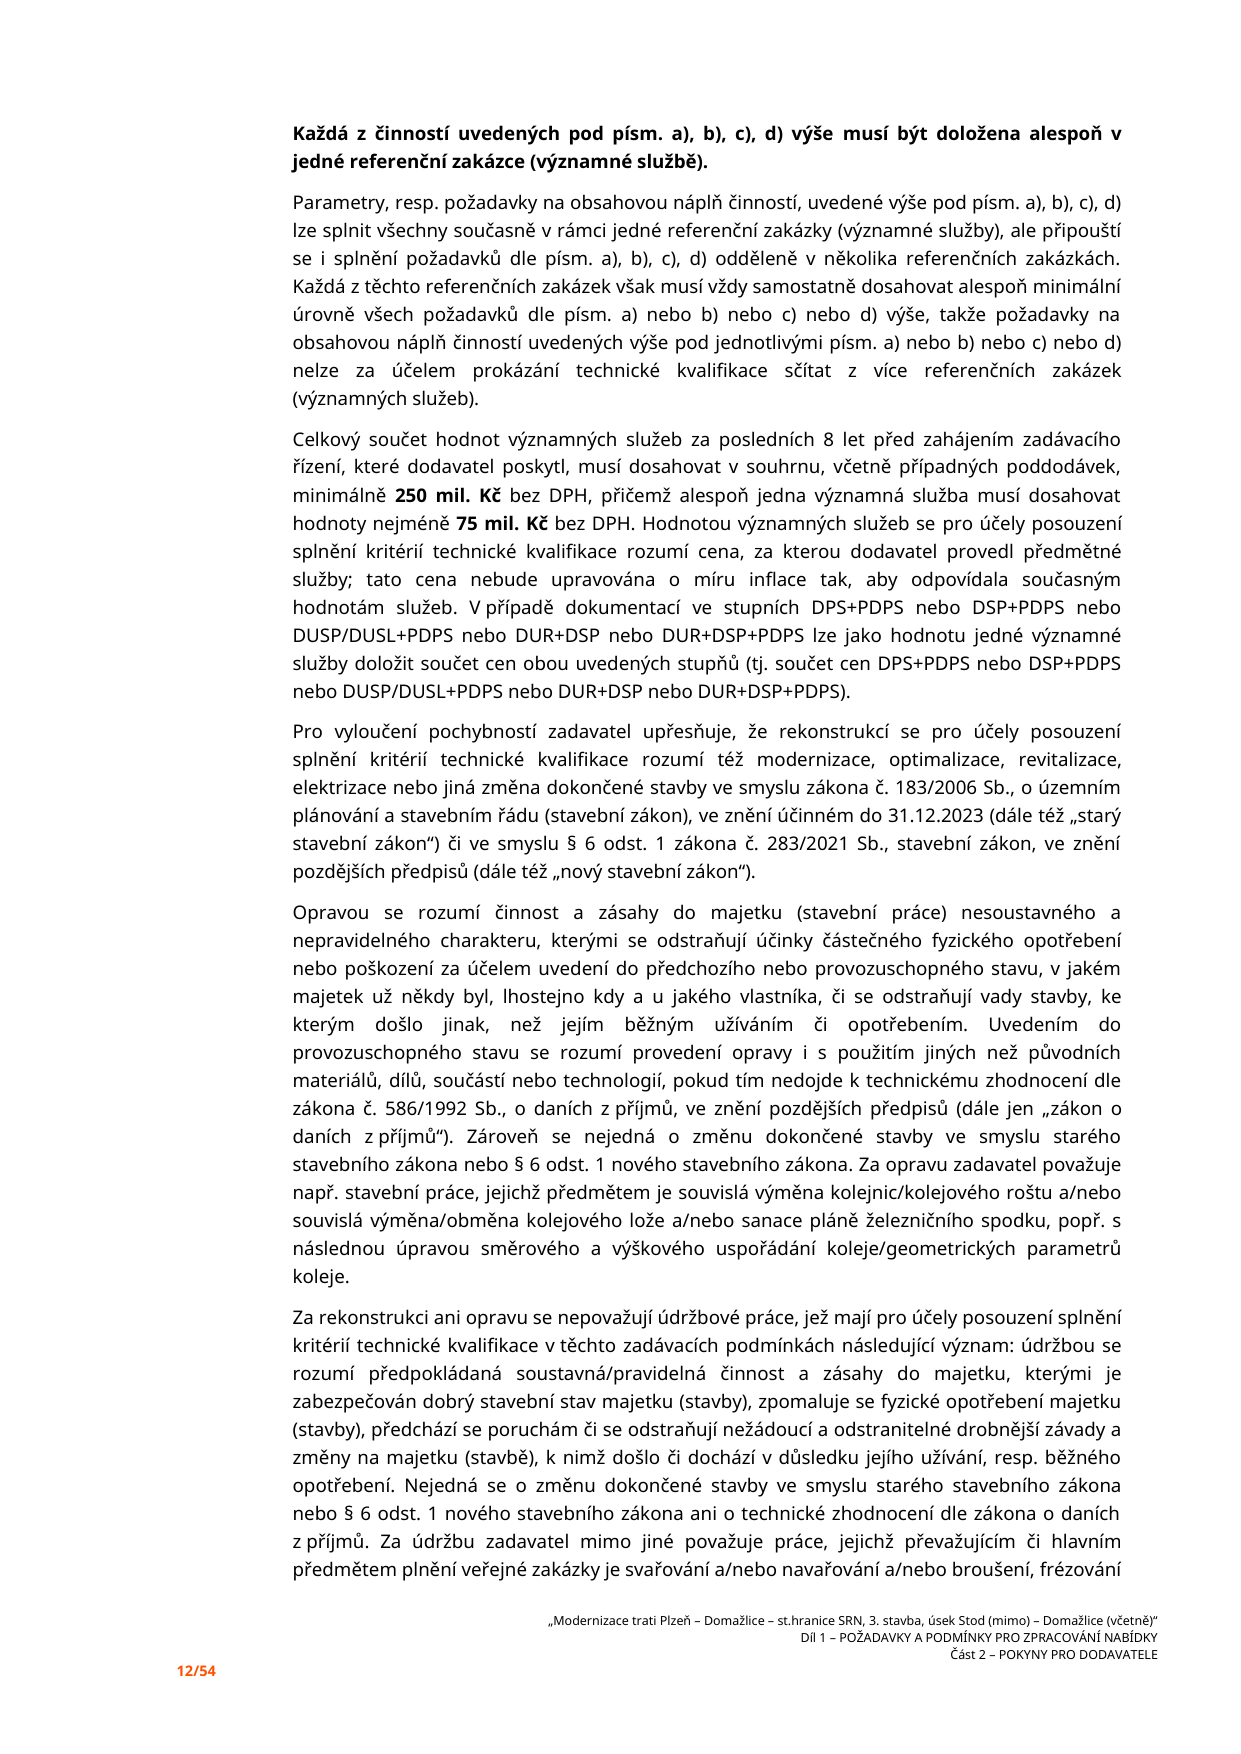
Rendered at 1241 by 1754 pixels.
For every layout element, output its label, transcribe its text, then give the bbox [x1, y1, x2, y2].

text Celkový součet hodnot významných služeb za posledních 8 let před zahájením zadávacího řízení, které dodavatel poskytl, musí dosahovat v souhrnu, včetně případných poddodávek, minimálně 250 mil. Kč bez DPH, přičemž alespoň jedna významná služba musí dosahovat hodnoty nejméně 75 mil. Kč bez DPH. Hodnotou významných služeb se pro účely posouzení splnění kritérií technické kvalifikace rozumí cena, za kterou dodavatel provedl předmětné služby; tato cena nebude upravována o míru inflace tak, aby odpovídala současným hodnotám služeb. V případě dokumentací ve stupních DPS+PDPS nebo DSP+PDPS nebo DUSP/DUSL+PDPS nebo DUR+DSP nebo DUR+DSP+PDPS lze jako hodnotu jedné významné služby doložit součet cen obou uvedených stupňů (tj. součet cen DPS+PDPS nebo DSP+PDPS nebo DUSP/DUSL+PDPS nebo DUR+DSP nebo DUR+DSP+PDPS). [292, 426, 1122, 703]
text Každá z činností uvedených pod písm. a), b), c), d) výše musí být doložena alespoň v jedné referenční zakázce (významné službě). [292, 121, 1122, 174]
text Parametry, resp. požadavky na obsahovou náplň činností, uvedené výše pod písm. a), b), c), d) lze splnit všechny současně v rámci jedné referenční zakázky (významné služby), ale připouští se i splnění požadavků dle písm. a), b), c), d) odděleně v několika referenčních zakázkách. Každá z těchto referenčních zakázek však musí vždy samostatně dosahovat alespoň minimální úrovně všech požadavků dle písm. a) nebo b) nebo c) nebo d) výše, takže požadavky na obsahovou náplň činností uvedených výše pod jednotlivými písm. a) nebo b) nebo c) nebo d) nelze za účelem prokázání technické kvalifikace sčítat z více referenčních zakázek (významných služeb). [292, 189, 1122, 411]
text Opravou se rozumí činnost a zásahy do majetku (stavební práce) nesoustavného a nepravidelného charakteru, kterými se odstraňují účinky částečného fyzického opotřebení nebo poškození za účelem uvedení do předchozího nebo provozuschopného stavu, v jakém majetek už někdy byl, lhostejno kdy a u jakého vlastníka, či se odstraňují vady stavby, ke kterým došlo jinak, než jejím běžným užíváním či opotřebením. Uvedením do provozuschopného stavu se rozumí provedení opravy i s použitím jiných než původních materiálů, dílů, součástí nebo technologií, pokud tím nedojde k technickému zhodnocení dle zákona č. 586/1992 Sb., o daních z příjmů, ve znění pozdějších předpisů (dále jen „zákon o daních z příjmů“). Zároveň se nejedná o změnu dokončené stavby ve smyslu starého stavebního zákona nebo § 6 odst. 1 nového stavebního zákona. Za opravu zadavatel považuje např. stavební práce, jejichž předmětem je souvislá výměna kolejnic/kolejového roštu a/nebo souvislá výměna/obměna kolejového lože a/nebo sanace pláně železničního spodku, popř. s následnou úpravou směrového a výškového uspořádání koleje/geometrických parametrů koleje. [292, 899, 1122, 1289]
text Pro vyloučení pochybností zadavatel upřesňuje, že rekonstrukcí se pro účely posouzení splnění kritérií technické kvalifikace rozumí též modernizace, optimalizace, revitalizace, elektrizace nebo jiná změna dokončené stavby ve smyslu zákona č. 183/2006 Sb., o územním plánování a stavebním řádu (stavební zákon), ve znění účinném do 31.12.2023 (dále též „starý stavební zákon“) či ve smyslu § 6 odst. 1 zákona č. 283/2021 Sb., stavební zákon, ve znění pozdějších předpisů (dále též „nový stavební zákon“). [292, 718, 1122, 884]
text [292, 1304, 1122, 1582]
